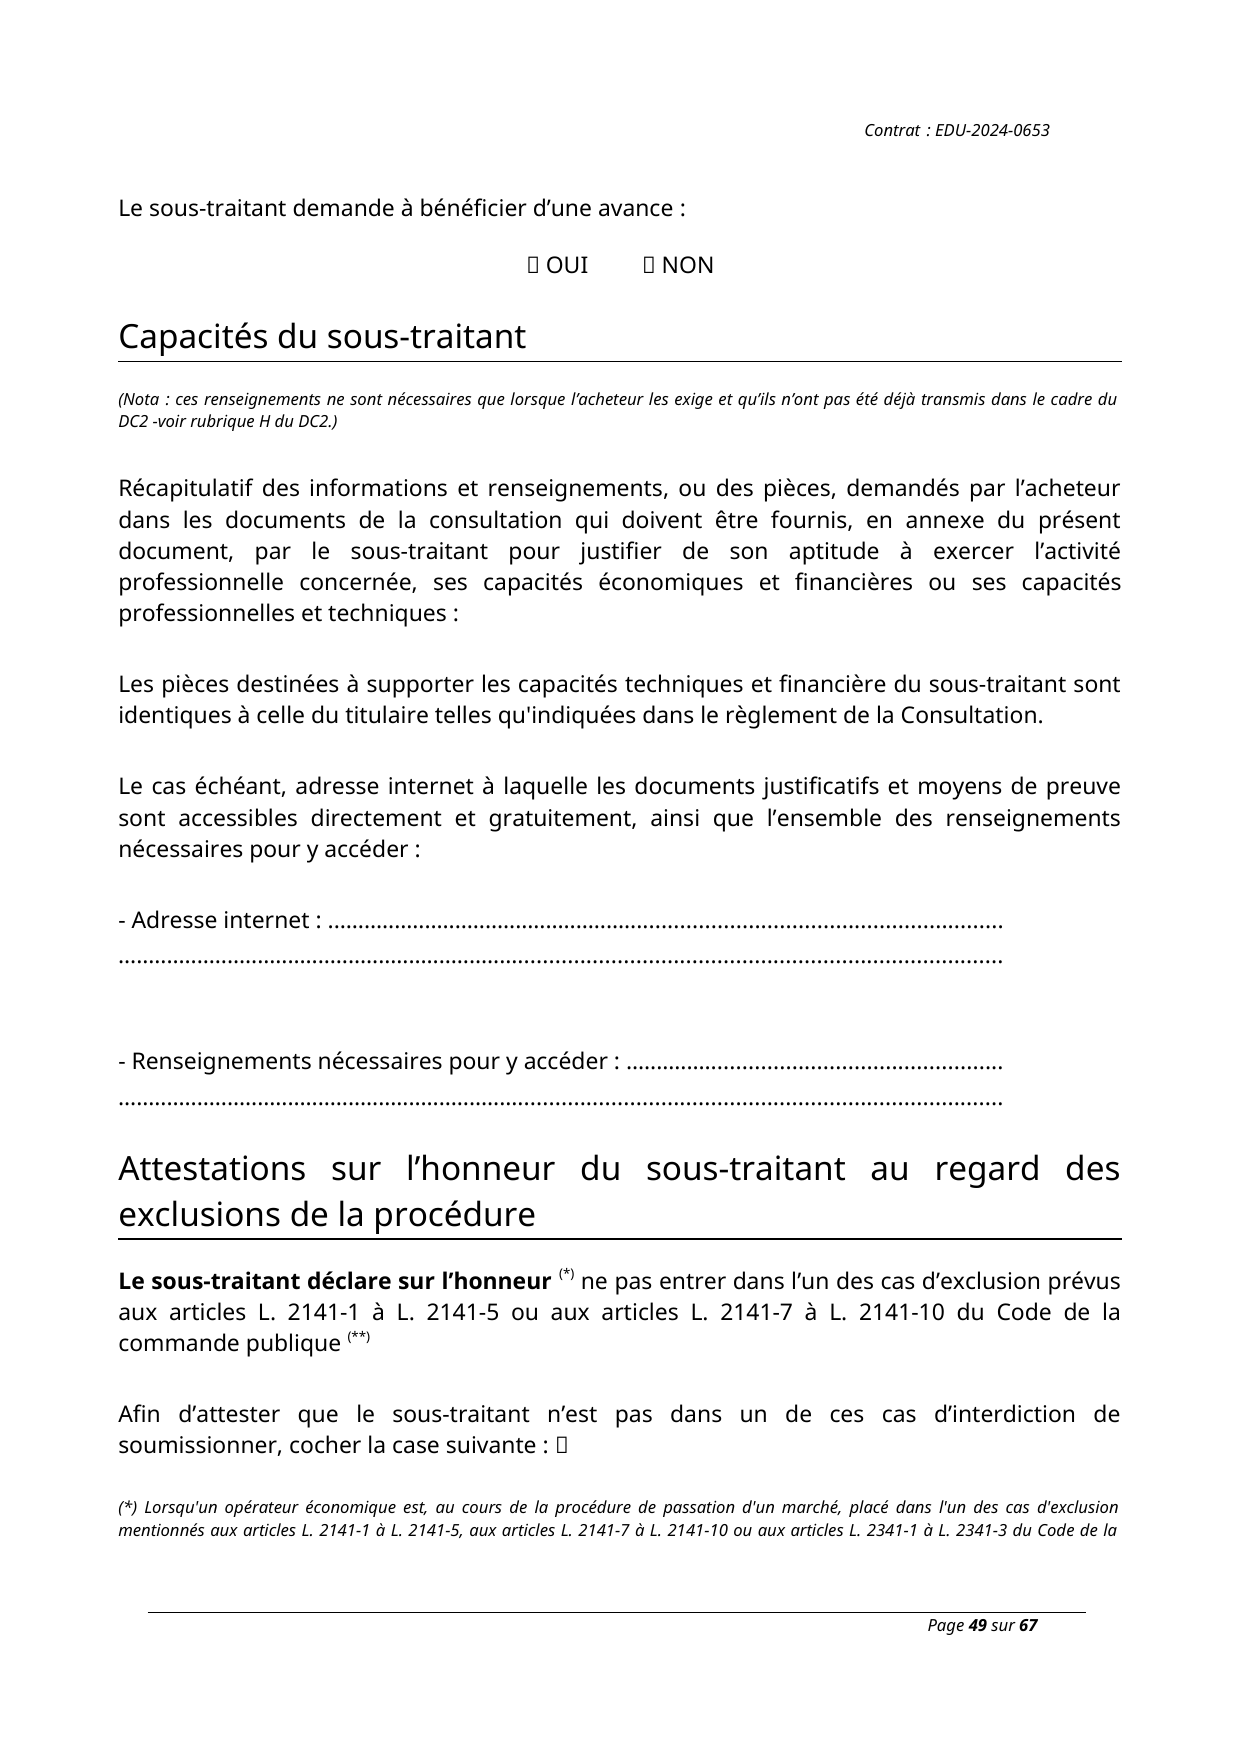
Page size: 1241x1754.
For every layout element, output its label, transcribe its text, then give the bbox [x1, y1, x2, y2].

text - Renseignements nécessaires pour y accéder : [118, 1045, 1122, 1076]
text Le sous-traitant demande à bénéficier d’une avance : [118, 192, 1122, 223]
text Capacités du sous-traitant [118, 313, 1122, 361]
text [118, 1496, 1122, 1541]
text Les pièces destinées à supporter les capacités techniques et financière du sous-traitant sont identiques à celle du titulaire telles qu'indiquées dans le règlement de la Consultation. [118, 668, 1122, 731]
text Le cas échéant, adresse internet à laquelle les documents justificatifs et moyens de preuve sont accessibles directement et gratuitement, ainsi que l’ensemble des renseignements nécessaires pour y accéder : [118, 770, 1122, 864]
text Afin d’attester que le sous-traitant n’est pas dans un de ces cas d’interdiction de soumissionner, cocher la case suivante :  [118, 1398, 1122, 1461]
text  OUI  NON [118, 249, 1122, 280]
text Le sous-traitant déclare sur l’honneur (*) ne pas entrer dans l’un des cas d’exclusion prévus aux articles L. 2141-1 à L. 2141-5 ou aux articles L. 2141-7 à L. 2141-10 du Code de la commande publique (**) [118, 1265, 1122, 1358]
text (Nota : ces renseignements ne sont nécessaires que lorsque l’acheteur les exige et qu’ils n’ont pas été déjà transmis dans le cadre du DC2 -voir rubrique H du DC2.) [118, 387, 1122, 433]
text - Adresse internet : [118, 903, 1122, 935]
text Récapitulatif des informations et renseignements, ou des pièces, demandés par l’acheteur dans les documents de la consultation qui doivent être fournis, en annexe du présent document, par le sous-traitant pour justifier de son aptitude à exercer l’activité professionnelle concernée, ses capacités économiques et financières ou ses capacités professionnelles et techniques : [118, 472, 1122, 628]
text Attestations sur l’honneur du sous-traitant au regard des exclusions de la procédure [118, 1145, 1122, 1238]
